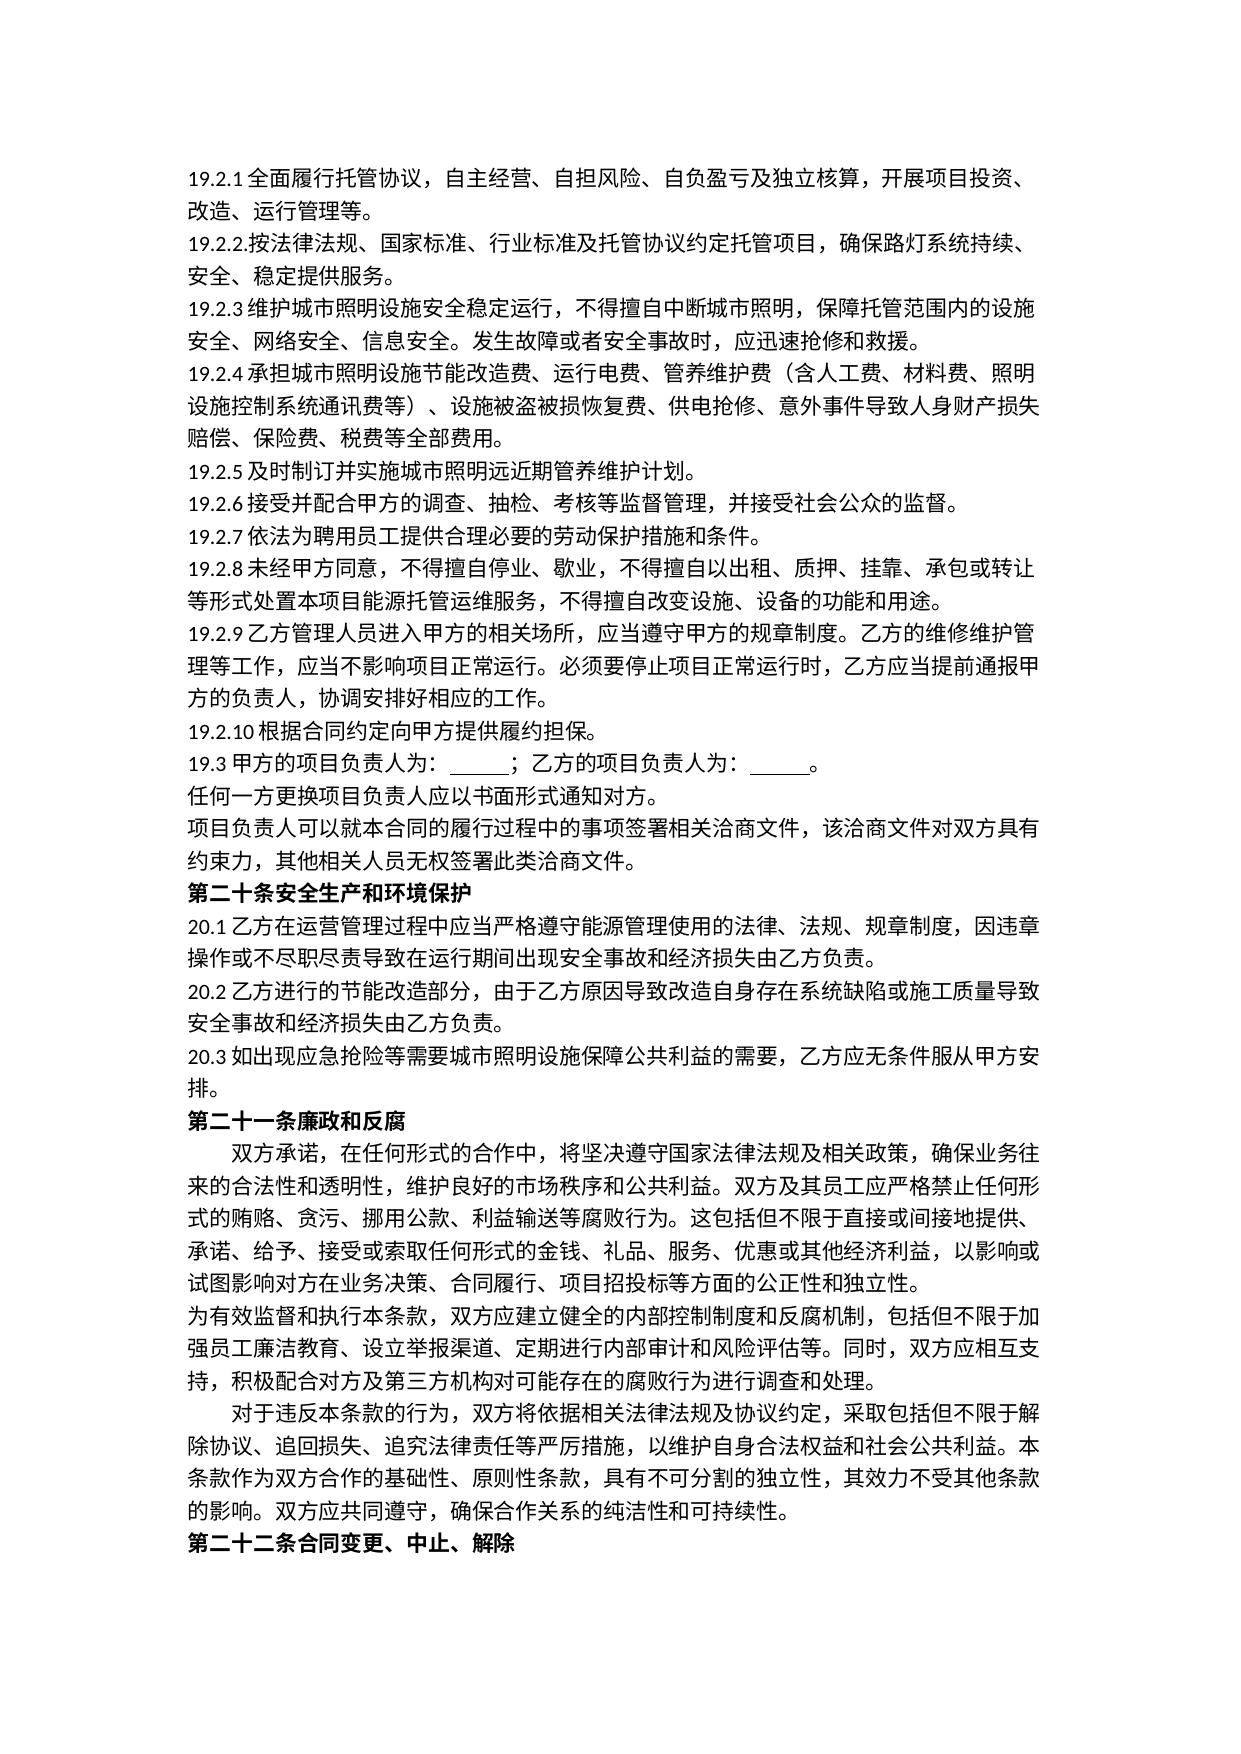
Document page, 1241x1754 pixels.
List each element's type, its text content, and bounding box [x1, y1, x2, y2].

text 19.2.3维护城市照明设施安全稳定运行，不得擅自中断城市照明，保障托管范围内的设施安全、网络安全、信息安全。发生故障或者安全事故时，应迅速抢修和救援。 [187, 292, 1053, 357]
text 为有效监督和执行本条款，双方应建立健全的内部控制制度和反腐机制，包括但不限于加强员工廉洁教育、设立举报渠道、定期进行内部审计和风险评估等。同时，双方应相互支持，积极配合对方及第三方机构对可能存在的腐败行为进行调查和处理。 [187, 1299, 1053, 1397]
text 双方承诺，在任何形式的合作中，将坚决遵守国家法律法规及相关政策，确保业务往来的合法性和透明性，维护良好的市场秩序和公共利益。双方及其员工应严格禁止任何形式的贿赂、贪污、挪用公款、利益输送等腐败行为。这包括但不限于直接或间接地提供、承诺、给予、接受或索取任何形式的金钱、礼品、服务、优惠或其他经济利益，以影响或试图影响对方在业务决策、合同履行、项目招投标等方面的公正性和独立性。 [187, 1137, 1053, 1299]
text 第二十二条合同变更、中止、解除 [187, 1527, 1053, 1559]
text 19.2.9乙方管理人员进入甲方的相关场所，应当遵守甲方的规章制度。乙方的维修维护管理等工作，应当不影响项目正常运行。必须要停止项目正常运行时，乙方应当提前通报甲方的负责人，协调安排好相应的工作。 [187, 617, 1053, 714]
text 第二十一条廉政和反腐 [187, 1104, 1053, 1137]
text 19.2.4承担城市照明设施节能改造费、运行电费、管养维护费（含人工费、材料费、照明设施控制系统通讯费等）、设施被盗被损恢复费、供电抢修、意外事件导致人身财产损失赔偿、保险费、税费等全部费用。 [187, 357, 1053, 454]
text 20.2乙方进行的节能改造部分，由于乙方原因导致改造自身存在系统缺陷或施工质量导致安全事故和经济损失由乙方负责。 [187, 974, 1053, 1039]
text 19.3甲方的项目负责人为： ；乙方的项目负责人为： 。 [187, 747, 1053, 779]
text 第二十条安全生产和环境保护 [187, 877, 1053, 909]
text 19.2.10根据合同约定向甲方提供履约担保。 [187, 714, 1053, 747]
text 对于违反本条款的行为，双方将依据相关法律法规及协议约定，采取包括但不限于解除协议、追回损失、追究法律责任等严厉措施，以维护自身合法权益和社会公共利益。本条款作为双方合作的基础性、原则性条款，具有不可分割的独立性，其效力不受其他条款的影响。双方应共同遵守，确保合作关系的纯洁性和可持续性。 [187, 1397, 1053, 1527]
text 任何一方更换项目负责人应以书面形式通知对方。 [187, 779, 1053, 812]
text 19.2.7依法为聘用员工提供合理必要的劳动保护措施和条件。 [187, 519, 1053, 552]
text 19.2.8未经甲方同意，不得擅自停业、歇业，不得擅自以出租、质押、挂靠、承包或转让等形式处置本项目能源托管运维服务，不得擅自改变设施、设备的功能和用途。 [187, 552, 1053, 617]
text 19.2.5及时制订并实施城市照明远近期管养维护计划。 [187, 454, 1053, 487]
text 19.2.6接受并配合甲方的调查、抽检、考核等监督管理，并接受社会公众的监督。 [187, 487, 1053, 519]
text 19.2.1全面履行托管协议，自主经营、自担风险、自负盈亏及独立核算，开展项目投资、改造、运行管理等。 [187, 162, 1053, 227]
text 20.1乙方在运营管理过程中应当严格遵守能源管理使用的法律、法规、规章制度，因违章操作或不尽职尽责导致在运行期间出现安全事故和经济损失由乙方负责。 [187, 909, 1053, 974]
text 项目负责人可以就本合同的履行过程中的事项签署相关洽商文件，该洽商文件对双方具有约束力，其他相关人员无权签署此类洽商文件。 [187, 812, 1053, 877]
text 19.2.2.按法律法规、国家标准、行业标准及托管协议约定托管项目，确保路灯系统持续、安全、稳定提供服务。 [187, 227, 1053, 292]
text 20.3如出现应急抢险等需要城市照明设施保障公共利益的需要，乙方应无条件服从甲方安排。 [187, 1039, 1053, 1104]
